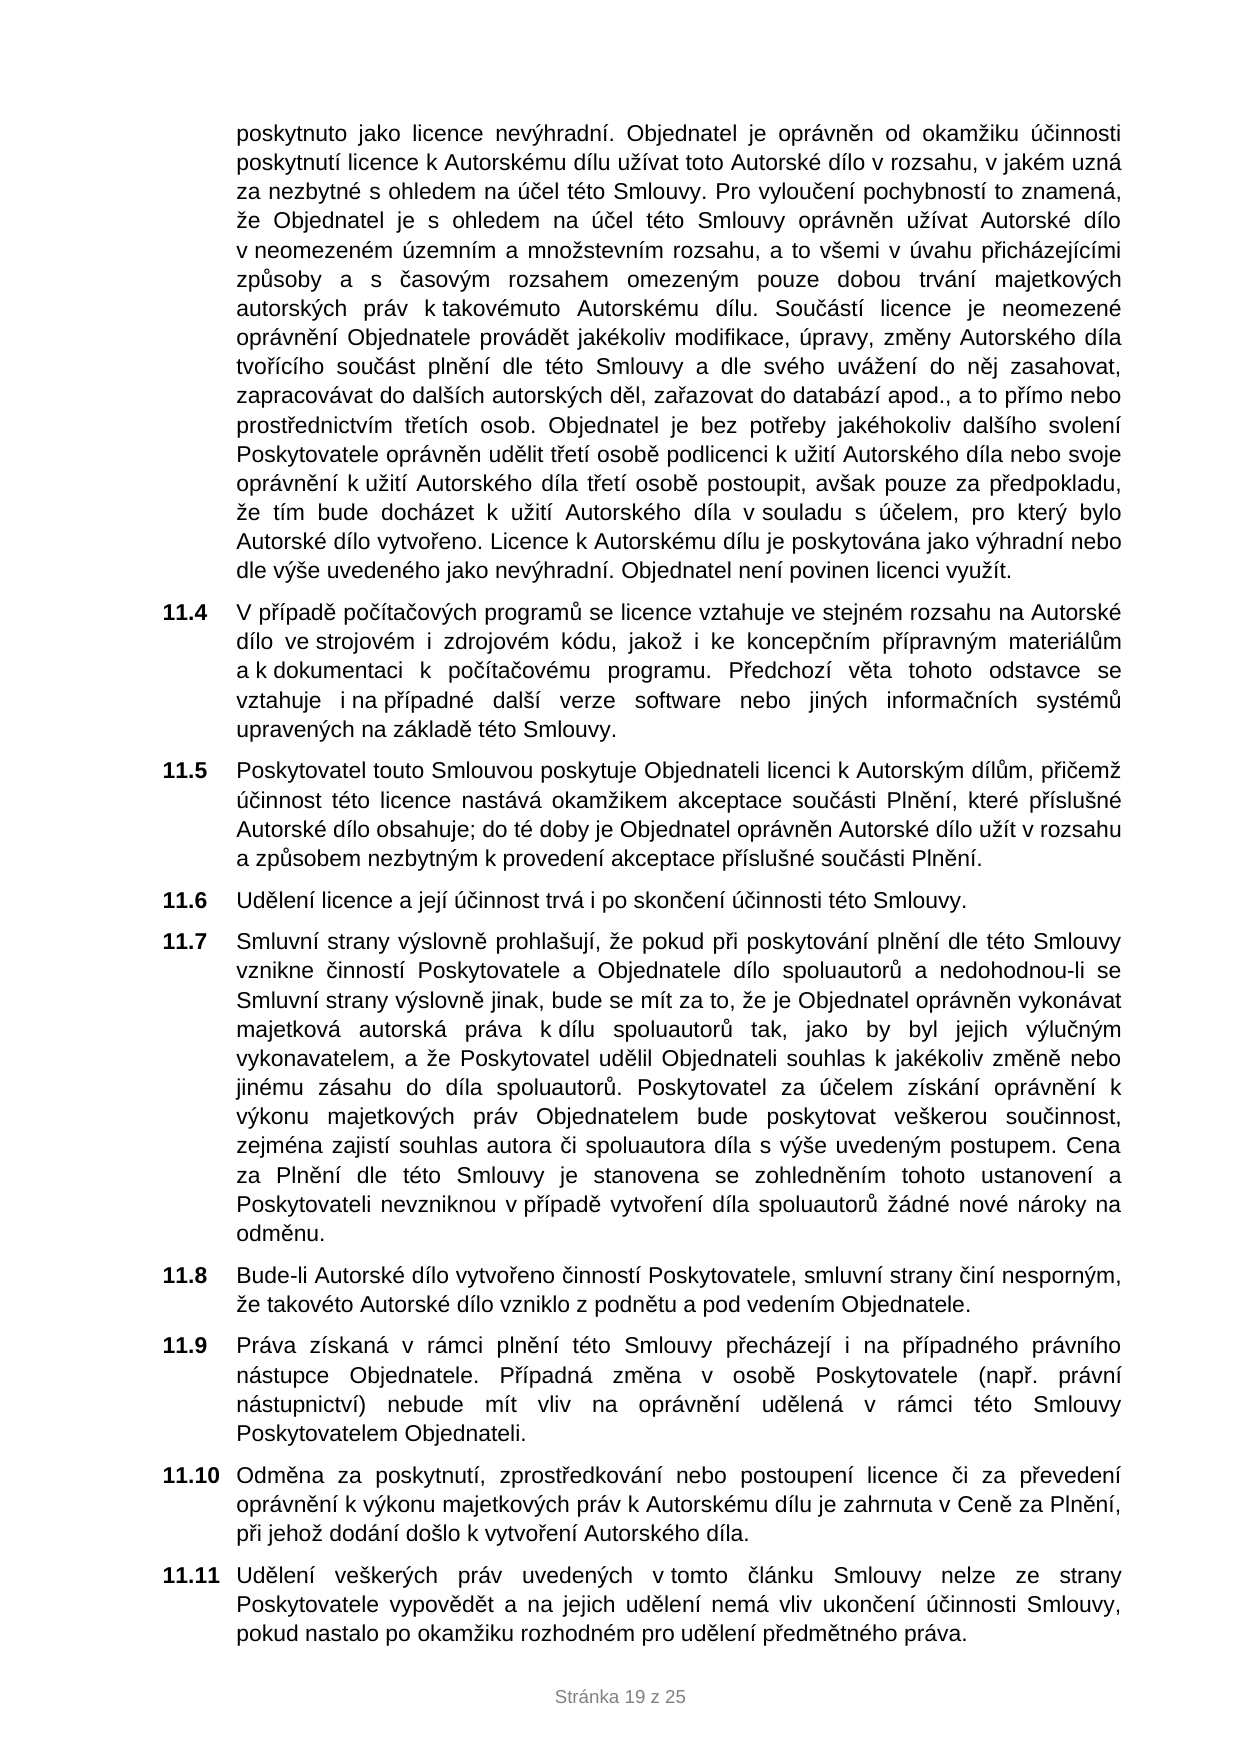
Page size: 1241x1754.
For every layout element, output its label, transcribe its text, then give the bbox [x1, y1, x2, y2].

text Udělení licence a její účinnost trvá i po skončení účinnosti této Smlouvy. [162, 885, 1122, 914]
text Odměna za poskytnutí, zprostředkování nebo postoupení licence či za převedení oprávnění k výkonu majetkových práv k Autorskému dílu je zahrnuta v Ceně za Plnění, při jehož dodání došlo k vytvoření Autorského díla. [162, 1460, 1122, 1547]
text Udělení veškerých práv uvedených v tomto článku Smlouvy nelze ze strany Poskytovatele vypovědět a na jejich udělení nemá vliv ukončení účinnosti Smlouvy, pokud nastalo po okamžiku rozhodném pro udělení předmětného práva. [162, 1560, 1122, 1647]
text Práva získaná v rámci plnění této Smlouvy přecházejí i na případného právního nástupce Objednatele. Případná změna v osobě Poskytovatele (např. právní nástupnictví) nebude mít vliv na oprávnění udělená v rámci této Smlouvy Poskytovatelem Objednateli. [162, 1331, 1122, 1447]
text V případě počítačových programů se licence vztahuje ve stejném rozsahu na Autorské dílo ve strojovém i zdrojovém kódu, jakož i ke koncepčním přípravným materiálům a k dokumentaci k počítačovému programu. Předchozí věta tohoto odstavce se vztahuje i na případné další verze software nebo jiných informačních systémů upravených na základě této Smlouvy. [162, 597, 1122, 743]
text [162, 118, 1122, 585]
text Poskytovatel touto Smlouvou poskytuje Objednateli licenci k Autorským dílům, přičemž účinnost této licence nastává okamžikem akceptace součásti Plnění, které příslušné Autorské dílo obsahuje; do té doby je Objednatel oprávněn Autorské dílo užít v rozsahu a způsobem nezbytným k provedení akceptace příslušné součásti Plnění. [162, 756, 1122, 872]
text Bude-li Autorské dílo vytvořeno činností Poskytovatele, smluvní strany činí nesporným, že takovéto Autorské dílo vzniklo z podnětu a pod vedením Objednatele. [162, 1260, 1122, 1318]
text Smluvní strany výslovně prohlašují, že pokud při poskytování plnění dle této Smlouvy vznikne činností Poskytovatele a Objednatele dílo spoluautorů a nedohodnou-li se Smluvní strany výslovně jinak, bude se mít za to, že je Objednatel oprávněn vykonávat majetková autorská práva k dílu spoluautorů tak, jako by byl jejich výlučným vykonavatelem, a že Poskytovatel udělil Objednateli souhlas k jakékoliv změně nebo jinému zásahu do díla spoluautorů. Poskytovatel za účelem získání oprávnění k výkonu majetkových práv Objednatelem bude poskytovat veškerou součinnost, zejména zajistí souhlas autora či spoluautora díla s výše uvedeným postupem. Cena za Plnění dle této Smlouvy je stanovena se zohledněním tohoto ustanovení a Poskytovateli nevzniknou v případě vytvoření díla spoluautorů žádné nové nároky na odměnu. [162, 926, 1122, 1247]
